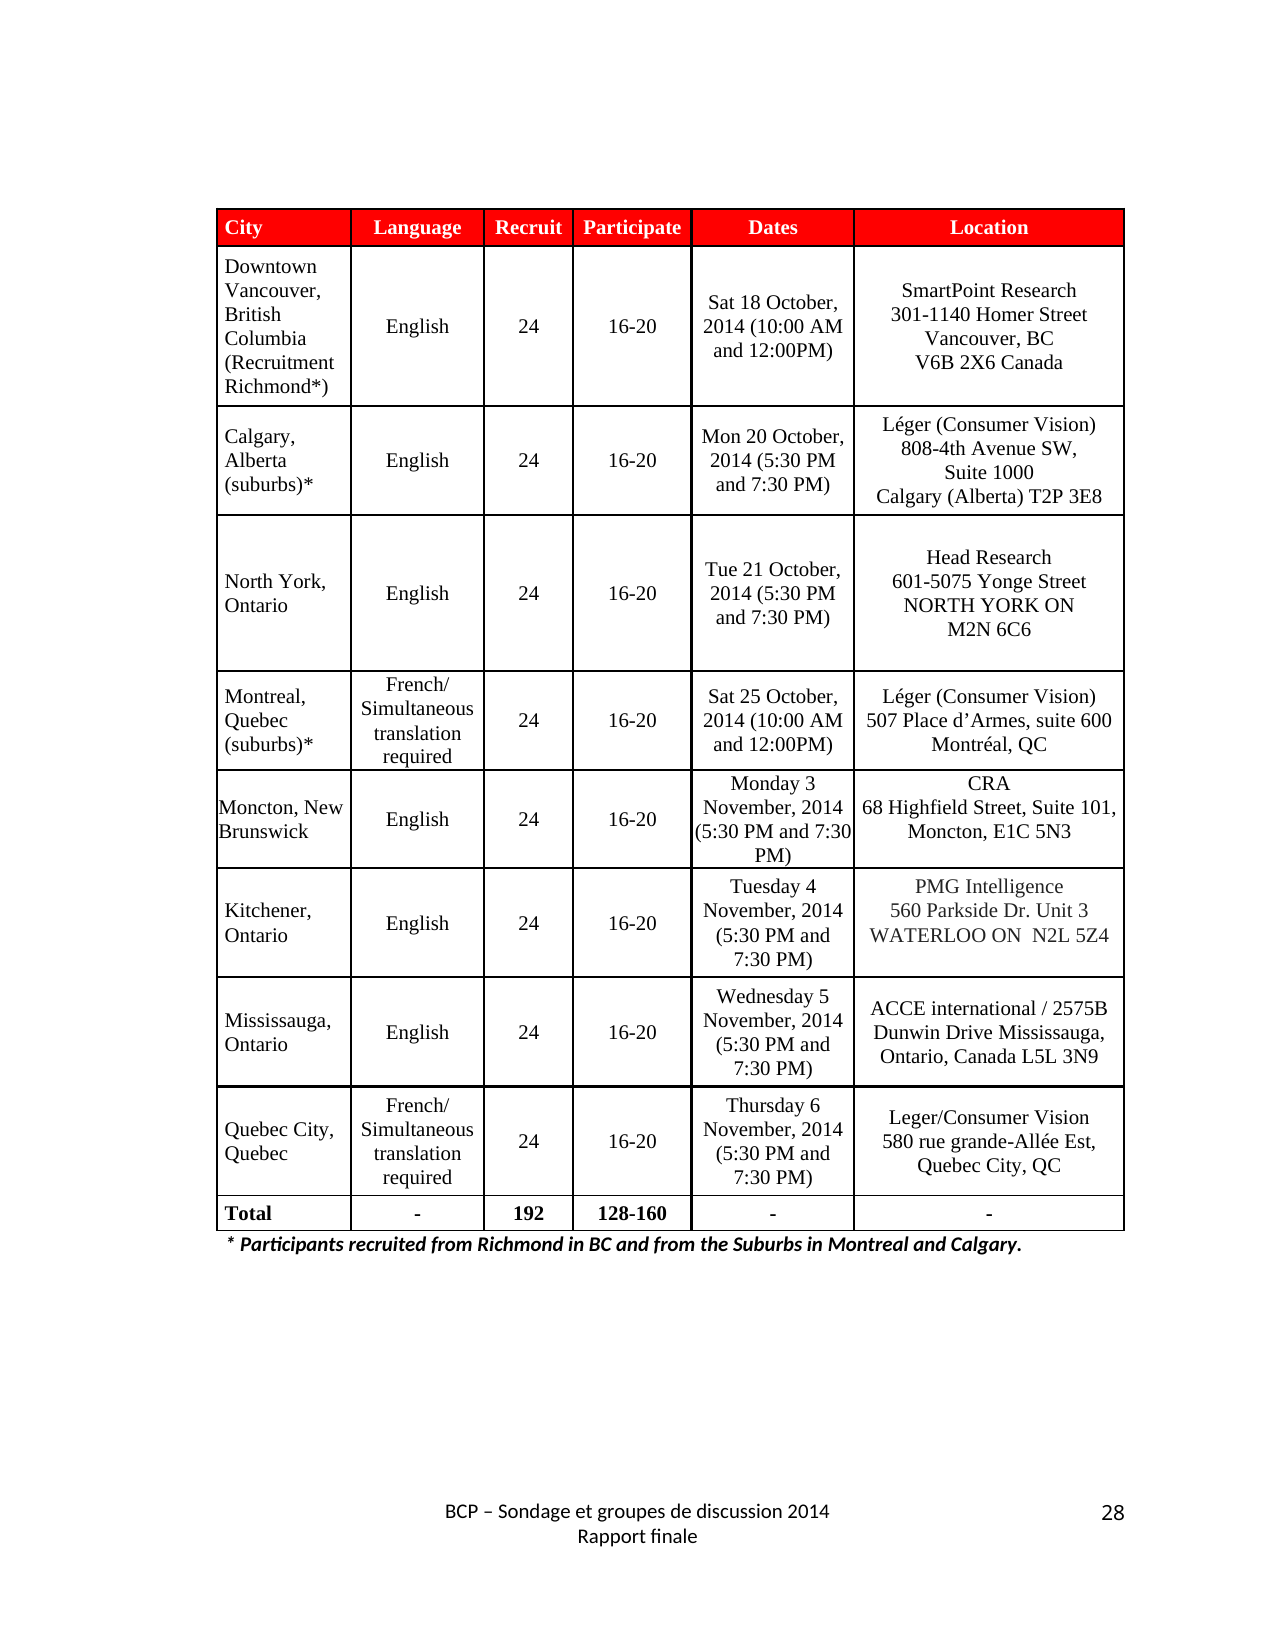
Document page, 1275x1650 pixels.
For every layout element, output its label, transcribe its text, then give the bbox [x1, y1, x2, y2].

table_cell Quebec City, Quebec [218, 1088, 350, 1195]
table_cell Head Research 601-5075 Yonge Street NORTH YORK ON M2N 6C6 [855, 516, 1123, 670]
table_cell Kitchener, Ontario [218, 869, 350, 976]
table_cell ACCE international / 2575B Dunwin Drive Mississauga, Ontario, Canada L5L 3N9 [855, 978, 1123, 1085]
table_cell - [693, 1196, 853, 1230]
table_cell - [352, 1196, 483, 1230]
table_cell Sat 25 October, 2014 (10:00 AM and 12:00PM) [693, 672, 853, 768]
table_cell 24 [485, 247, 572, 404]
table_cell Moncton, New Brunswick [218, 771, 350, 867]
table_cell English [352, 869, 483, 976]
table_cell 24 [485, 978, 572, 1085]
table_cell 16-20 [574, 247, 690, 404]
table_cell 24 [485, 1088, 572, 1195]
table_cell Thursday 6 November, 2014 (5:30 PM and 7:30 PM) [693, 1088, 853, 1195]
table_header City [218, 210, 350, 245]
table_cell 24 [485, 672, 572, 768]
table_cell Léger (Consumer Vision) 808-4th Avenue SW, Suite 1000 Calgary (Alberta) T2P 3E8 [855, 407, 1123, 514]
table_cell 16-20 [574, 407, 690, 514]
table_cell Wednesday 5 November, 2014 (5:30 PM and 7:30 PM) [693, 978, 853, 1085]
table_cell Montreal, Quebec (suburbs)* [218, 672, 350, 768]
table_cell CRA 68 Highfield Street, Suite 101, Moncton, E1C 5N3 [855, 771, 1123, 867]
table_cell 24 [485, 516, 572, 670]
table_cell English [352, 407, 483, 514]
table_header Dates [693, 210, 853, 245]
table_header Language [352, 210, 483, 245]
table_cell English [352, 247, 483, 404]
table_cell 16-20 [574, 978, 690, 1085]
table_cell English [352, 978, 483, 1085]
table_cell Tuesday 4 November, 2014 (5:30 PM and 7:30 PM) [693, 869, 853, 976]
table_cell Léger (Consumer Vision) 507 Place d’Armes, suite 600 Montréal, QC [855, 672, 1123, 768]
table_cell - [855, 1196, 1123, 1230]
table_cell 24 [485, 407, 572, 514]
table_cell 192 [485, 1196, 572, 1230]
table_header Recruit [485, 210, 572, 245]
table_cell Mississauga, Ontario [218, 978, 350, 1085]
table_cell Calgary, Alberta (suburbs)* [218, 407, 350, 514]
table_cell English [352, 516, 483, 670]
table_cell 16-20 [574, 869, 690, 976]
table_cell Monday 3 November, 2014 (5:30 PM and 7:30 PM) [693, 771, 853, 867]
table_cell Tue 21 October, 2014 (5:30 PM and 7:30 PM) [693, 516, 853, 670]
table_cell PMG Intelligence 560 Parkside Dr. Unit 3 WATERLOO ON N2L 5Z4 [855, 869, 1123, 976]
text * Participants recruited from Richmond in BC and from the Suburbs in Montreal and Calgary. [192, 1231, 1125, 1257]
table_cell 16-20 [574, 516, 690, 670]
table_cell 24 [485, 771, 572, 867]
table_cell English [352, 771, 483, 867]
table_cell Mon 20 October, 2014 (5:30 PM and 7:30 PM) [693, 407, 853, 514]
table_cell 128-160 [574, 1196, 690, 1230]
table_cell SmartPoint Research 301-1140 Homer Street Vancouver, BC V6B 2X6 Canada [855, 247, 1123, 404]
table_header Participate [574, 210, 690, 245]
table_cell 24 [485, 869, 572, 976]
table_cell Leger/Consumer Vision 580 rue grande-Allée Est, Quebec City, QC [855, 1088, 1123, 1195]
table_cell Downtown Vancouver, British Columbia (Recruitment Richmond*) [218, 247, 350, 404]
table_cell 16-20 [574, 672, 690, 768]
table_header Location [855, 210, 1123, 245]
table_cell Total [218, 1196, 350, 1230]
table_cell North York, Ontario [218, 516, 350, 670]
table_cell Sat 18 October, 2014 (10:00 AM and 12:00PM) [693, 247, 853, 404]
table_cell 16-20 [574, 1088, 690, 1195]
table_cell French/ Simultaneous translation required [352, 672, 483, 768]
table_cell French/ Simultaneous translation required [352, 1088, 483, 1195]
table_cell 16-20 [574, 771, 690, 867]
